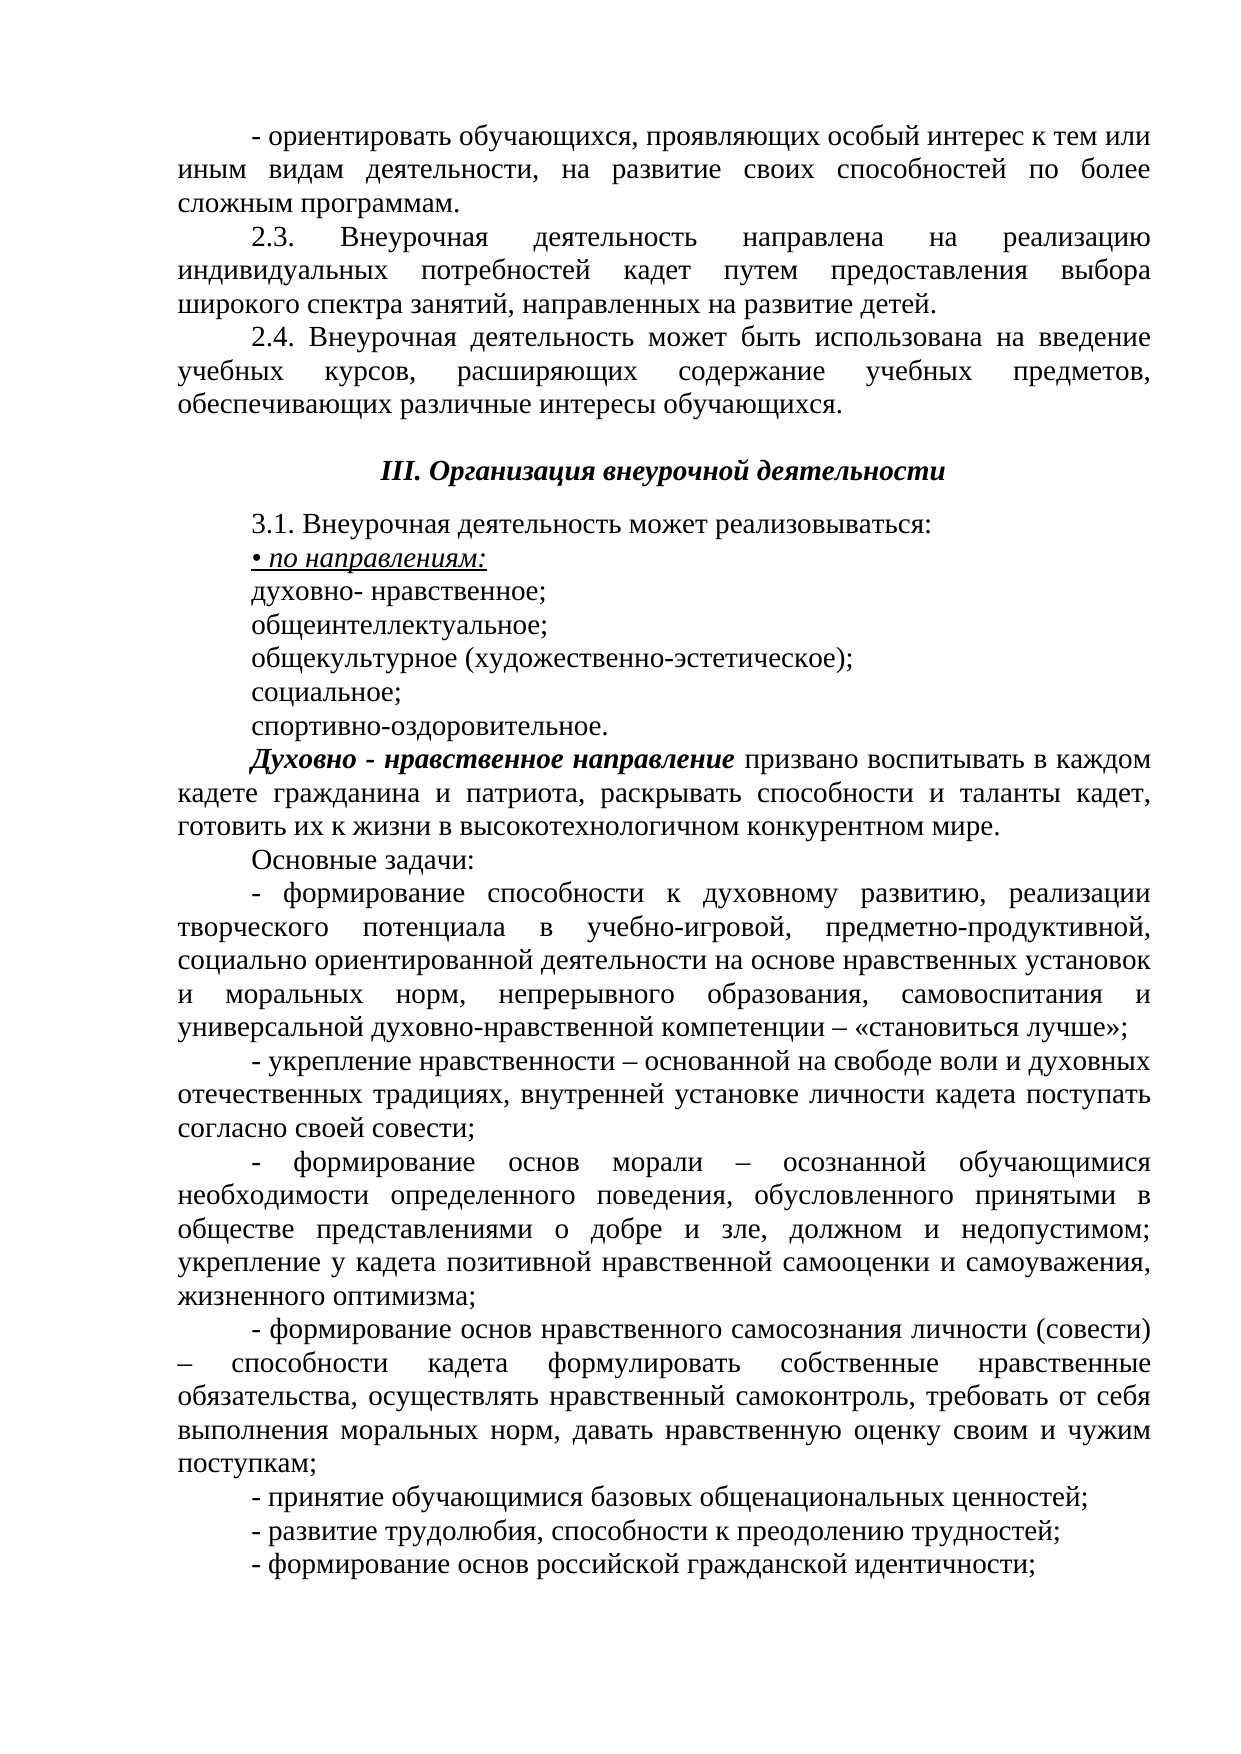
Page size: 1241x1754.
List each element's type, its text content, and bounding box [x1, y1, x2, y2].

text - формирование основ российской гражданской идентичности; [177, 1546, 1152, 1580]
text - формирование основ нравственного самосознания личности (совести) – способности кадета формулировать собственные нравственные обязательства, осуществлять нравственный самоконтроль, требовать от себя выполнения моральных норм, давать нравственную оценку своим и чужим поступкам; [177, 1311, 1152, 1479]
text - укрепление нравственности – основанной на свободе воли и духовных отечественных традициях, внутренней установке личности кадета поступать согласно своей совести; [177, 1043, 1152, 1144]
text - формирование основ морали – осознанной обучающимися необходимости определенного поведения, обусловленного принятыми в обществе представлениями о добре и зле, должном и недопустимом; укрепление у кадета позитивной нравственной самооценки и самоуважения, жизненного оптимизма; [177, 1144, 1152, 1311]
text социальное; [177, 674, 1152, 708]
text - принятие обучающимися базовых общенациональных ценностей; [177, 1479, 1152, 1513]
text - ориентировать обучающихся, проявляющих особый интерес к тем или иным видам деятельности, на развитие своих способностей по более сложным программам. [177, 118, 1152, 219]
text Основные задачи: [177, 842, 1152, 875]
text • по направлениям: [177, 540, 1152, 573]
text общекультурное (художественно-эстетическое); [177, 641, 1152, 674]
text 3.1. Внеурочная деятельность может реализовываться: [177, 506, 1152, 540]
text 2.3. Внеурочная деятельность направлена на реализацию индивидуальных потребностей кадет путем предоставления выбора широкого спектра занятий, направленных на развитие детей. [177, 219, 1152, 319]
text - формирование способности к духовному развитию, реализации творческого потенциала в учебно-игровой, предметно-продуктивной, социально ориентированной деятельности на основе нравственных установок и моральных норм, непрерывного образования, самовоспитания и универсальной духовно-нравственной компетенции – «становиться лучше»; [177, 875, 1152, 1043]
text Духовно - нравственное направление призвано воспитывать в каждом кадете гражданина и патриота, раскрывать способности и таланты кадет, готовить их к жизни в высокотехнологичном конкурентном мире. [177, 741, 1152, 842]
text духовно- нравственное; [177, 573, 1152, 607]
text спортивно-оздоровительное. [177, 708, 1152, 741]
text 2.4. Внеурочная деятельность может быть использована на введение учебных курсов, расширяющих содержание учебных предметов, обеспечивающих различные интересы обучающихся. [177, 319, 1152, 420]
text общеинтеллектуальное; [177, 607, 1152, 641]
text - развитие трудолюбия, способности к преодолению трудностей; [177, 1513, 1152, 1546]
text III. Организация внеурочной деятельности [177, 453, 1152, 487]
